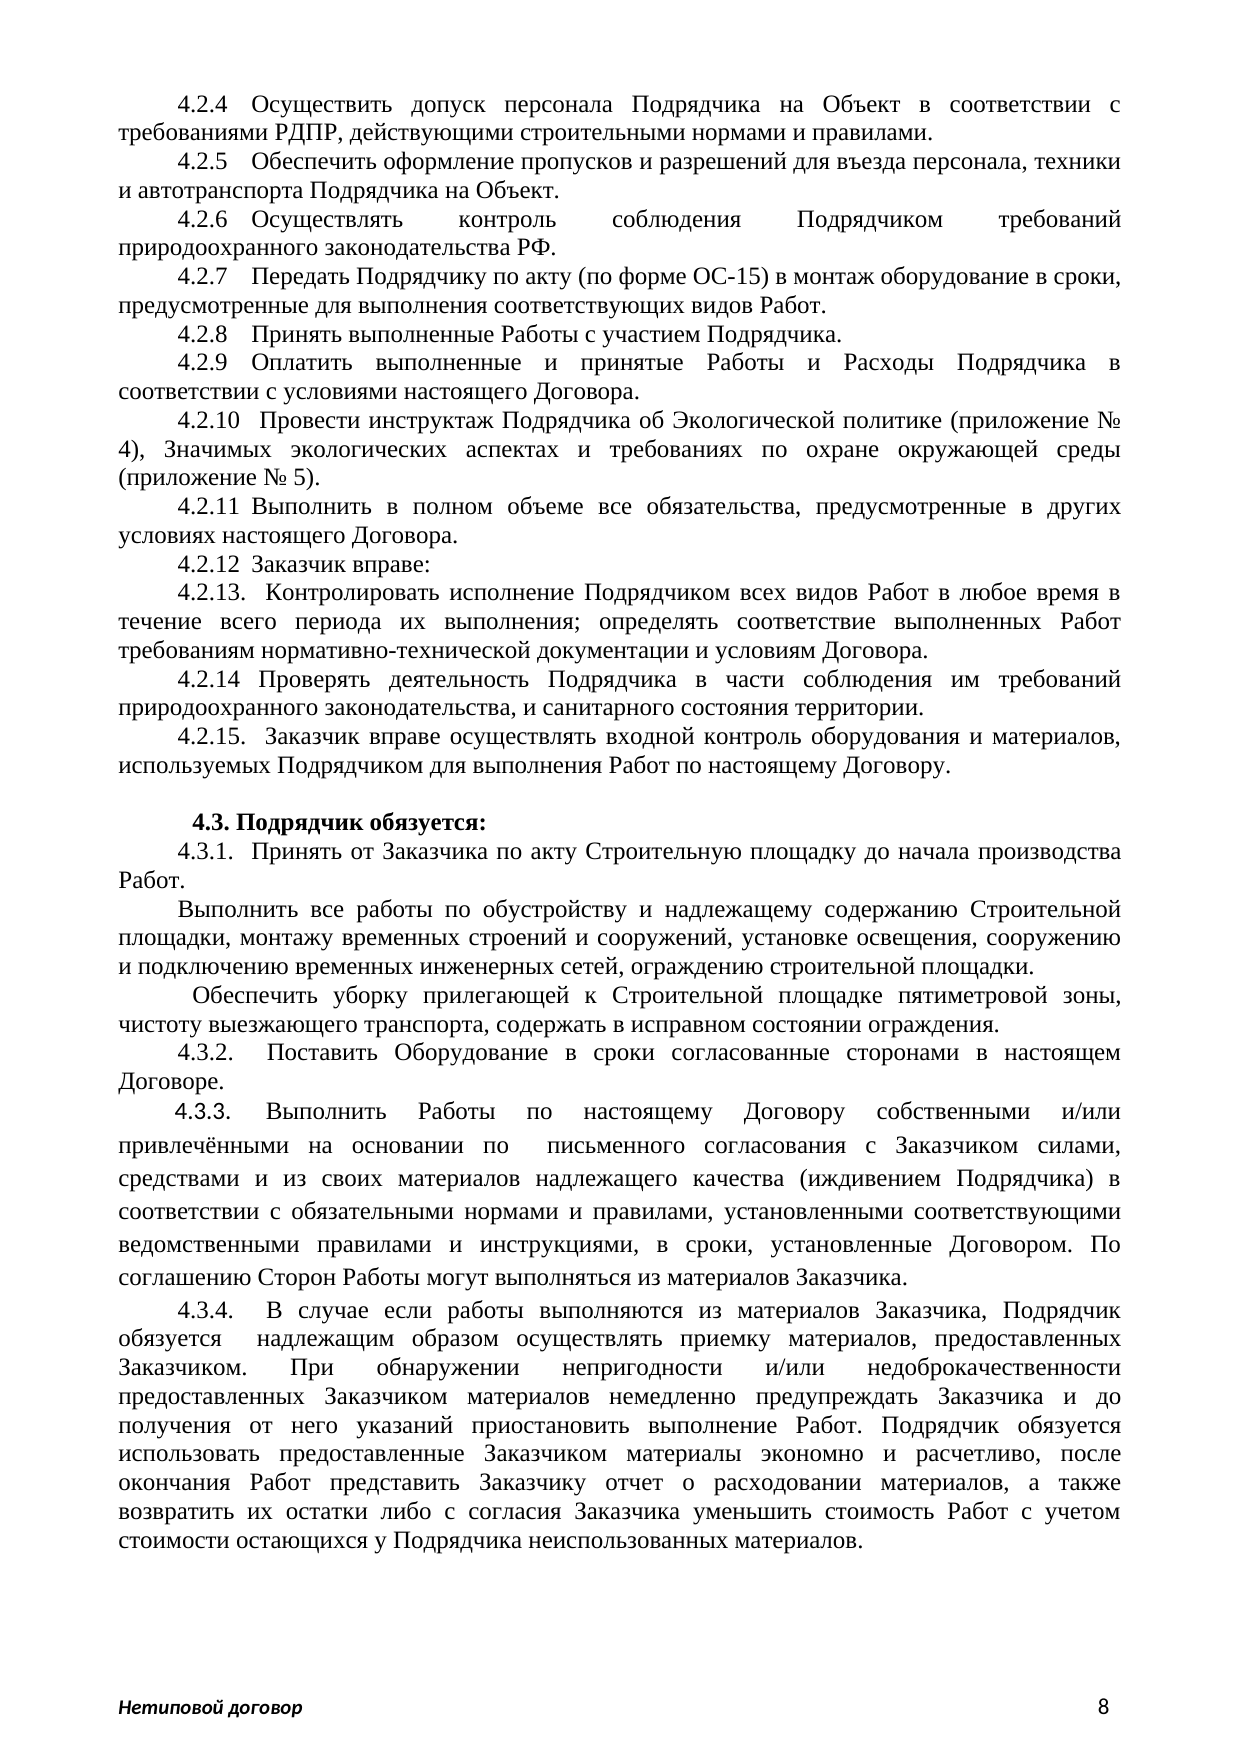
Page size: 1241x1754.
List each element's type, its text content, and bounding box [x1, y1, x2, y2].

text Обеспечить уборку прилегающей к Строительной площадке пятиметровой зоны, чистоту выезжающего транспорта, содержать в исправном состоянии ограждения. [118, 980, 1122, 1037]
list Осуществлять контроль соблюдения Подрядчиком требований природоохранного законодательства РФ. [118, 204, 1122, 261]
list Оплатить выполненные и принятые Работы и Расходы Подрядчика в соответствии с условиями настоящего Договора. [118, 347, 1122, 405]
list 4.2.15. Заказчик вправе осуществлять входной контроль оборудования и материалов, используемых Подрядчиком для выполнения Работ по настоящему Договору. [118, 721, 1122, 779]
list Заказчик вправе: [118, 549, 1122, 577]
list Провести инструктаж Подрядчика об Экологической политике (приложение № 4), Значимых экологических аспектах и требованиях по охране окружающей среды (приложение № 5). [118, 405, 1122, 491]
list В случае если работы выполняются из материалов Заказчика, Подрядчик обязуется надлежащим образом осуществлять приемку материалов, предоставленных Заказчиком. При обнаружении непригодности и/или недоброкачественности предоставленных Заказчиком материалов немедленно предупреждать Заказчика и до получения от него указаний приостановить выполнение Работ. Подрядчик обязуется использовать предоставленные Заказчиком материалы экономно и расчетливо, после окончания Работ представить Заказчику отчет о расходовании материалов, а также возвратить их остатки либо с согласия Заказчика уменьшить стоимость Работ с учетом стоимости остающихся у Подрядчика неиспользованных материалов. [118, 1295, 1122, 1553]
list Обеспечить оформление пропусков и разрешений для въезда персонала, техники и автотранспорта Подрядчика на Объект. [118, 146, 1122, 204]
list 4.2.14 Проверять деятельность Подрядчика в части соблюдения им требований природоохранного законодательства, и санитарного состояния территории. [118, 664, 1122, 721]
text 4.3.2. Поставить Оборудование в сроки согласованные сторонами в настоящем Договоре. [118, 1037, 1122, 1095]
text 4.3. Подрядчик обязуется: [118, 807, 1122, 836]
list Выполнить Работы по настоящему Договору собственными и/или привлечёнными на основании по письменного согласования с Заказчиком силами, средствами и из своих материалов надлежащего качества (иждивением Подрядчика) в соответствии с обязательными нормами и правилами, установленными соответствующими ведомственными правилами и инструкциями, в сроки, установленные Договором. По соглашению Сторон Работы могут выполняться из материалов Заказчика. [118, 1095, 1122, 1291]
list 4.2.13. Контролировать исполнение Подрядчиком всех видов Работ в любое время в течение всего периода их выполнения; определять соответствие выполненных Работ требованиям нормативно-технической документации и условиям Договора. [118, 577, 1122, 664]
list Выполнить в полном объеме все обязательства, предусмотренные в других условиях настоящего Договора. [118, 491, 1122, 549]
list Передать Подрядчику по акту (по форме ОС-15) в монтаж оборудование в сроки, предусмотренные для выполнения соответствующих видов Работ. [118, 261, 1122, 319]
text Выполнить все работы по обустройству и надлежащему содержанию Строительной площадки, монтажу временных строений и сооружений, установке освещения, сооружению и подключению временных инженерных сетей, ограждению строительной площадки. [118, 894, 1122, 980]
list Принять выполненные Работы с участием Подрядчика. [118, 319, 1122, 347]
list Осуществить допуск персонала Подрядчика на Объект в соответствии с требованиями РДПР, действующими строительными нормами и правилами. [118, 89, 1122, 146]
list Принять от Заказчика по акту Строительную площадку до начала производства Работ. [118, 836, 1122, 894]
